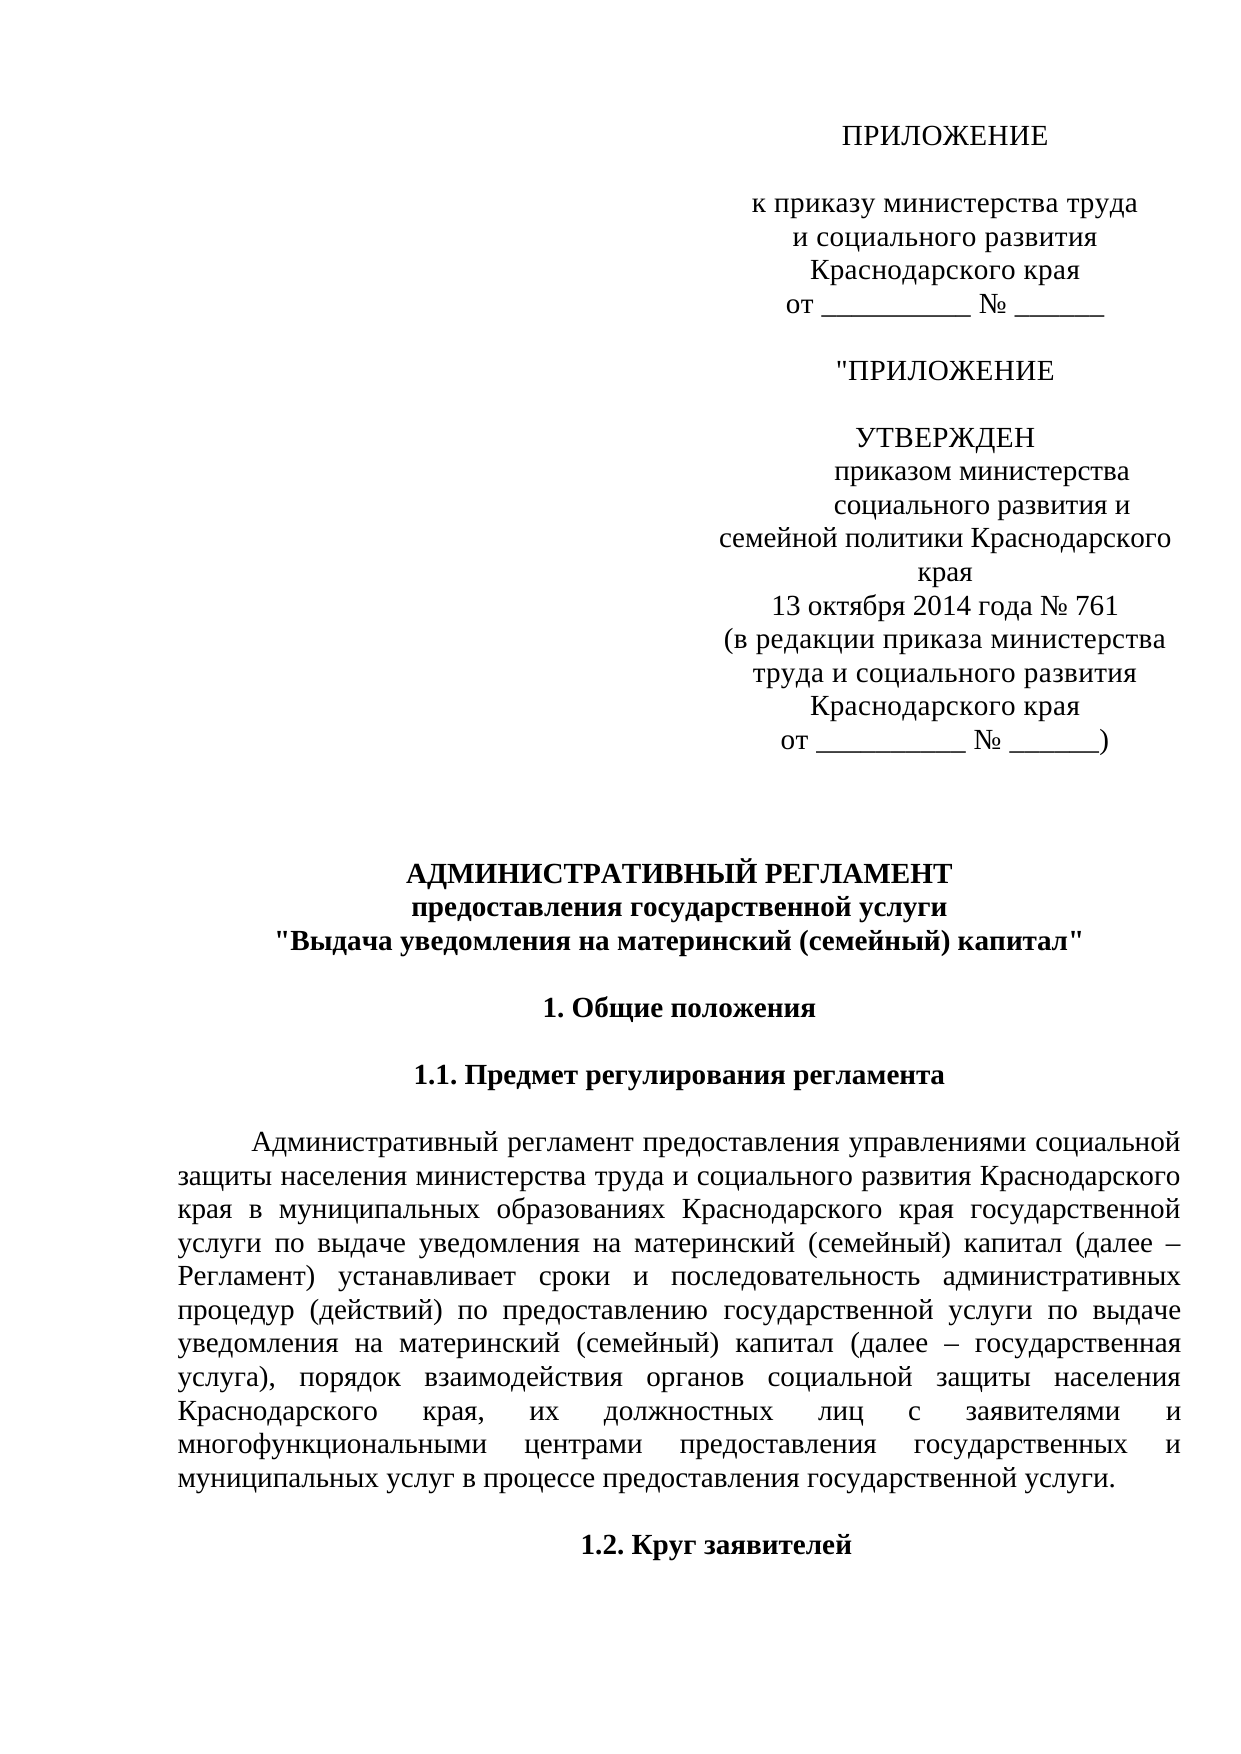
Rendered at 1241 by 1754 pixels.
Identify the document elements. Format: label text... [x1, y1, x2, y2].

title 1.1. Предмет регулирования регламента [177, 1057, 1181, 1091]
text УТВЕРЖДЕН [709, 420, 1181, 453]
title АДМИНИСТРАТИВНЫЙ РЕГЛАМЕНТ [177, 856, 1181, 889]
title 1. Общие положения [177, 990, 1181, 1024]
text социального развития и семейной политики Краснодарского края [709, 487, 1181, 588]
text 13 октября 2014 года № 761 [709, 588, 1181, 621]
text ПРИЛОЖЕНИЕ [709, 118, 1181, 152]
text труда и социального развития [709, 655, 1181, 688]
title "Выдача уведомления на материнский (семейный) капитал" [177, 923, 1181, 957]
text к приказу министерства труда [709, 185, 1181, 219]
text "ПРИЛОЖЕНИЕ [709, 353, 1181, 386]
title 1.2. Круг заявителей [177, 1527, 1181, 1560]
title предоставления государственной услуги [177, 889, 1181, 923]
text Краснодарского края [709, 688, 1181, 722]
text приказом министерства [709, 453, 1181, 487]
text Административный регламент предоставления управлениями социальной защиты населения министерства труда и социального развития Краснодарского края в муниципальных образованиях Краснодарского края государственной услуги по выдаче уведомления на материнский (семейный) капитал (далее – Регламент) устанавливает сроки и последовательность административных процедур (действий) по предоставлению государственной услуги по выдаче уведомления на материнский (семейный) капитал (далее – государственная услуга), порядок взаимодействия органов социальной защиты населения Краснодарского края, их должностных лиц с заявителями и многофункциональными центрами предоставления государственных и муниципальных услуг в процессе предоставления государственной услуги. [177, 1124, 1181, 1493]
text (в редакции приказа министерства [709, 621, 1181, 655]
text от __________ № ______) [709, 722, 1181, 755]
text от __________ № ______ [709, 286, 1181, 319]
text и социального развития [709, 219, 1181, 252]
text Краснодарского края [709, 252, 1181, 286]
